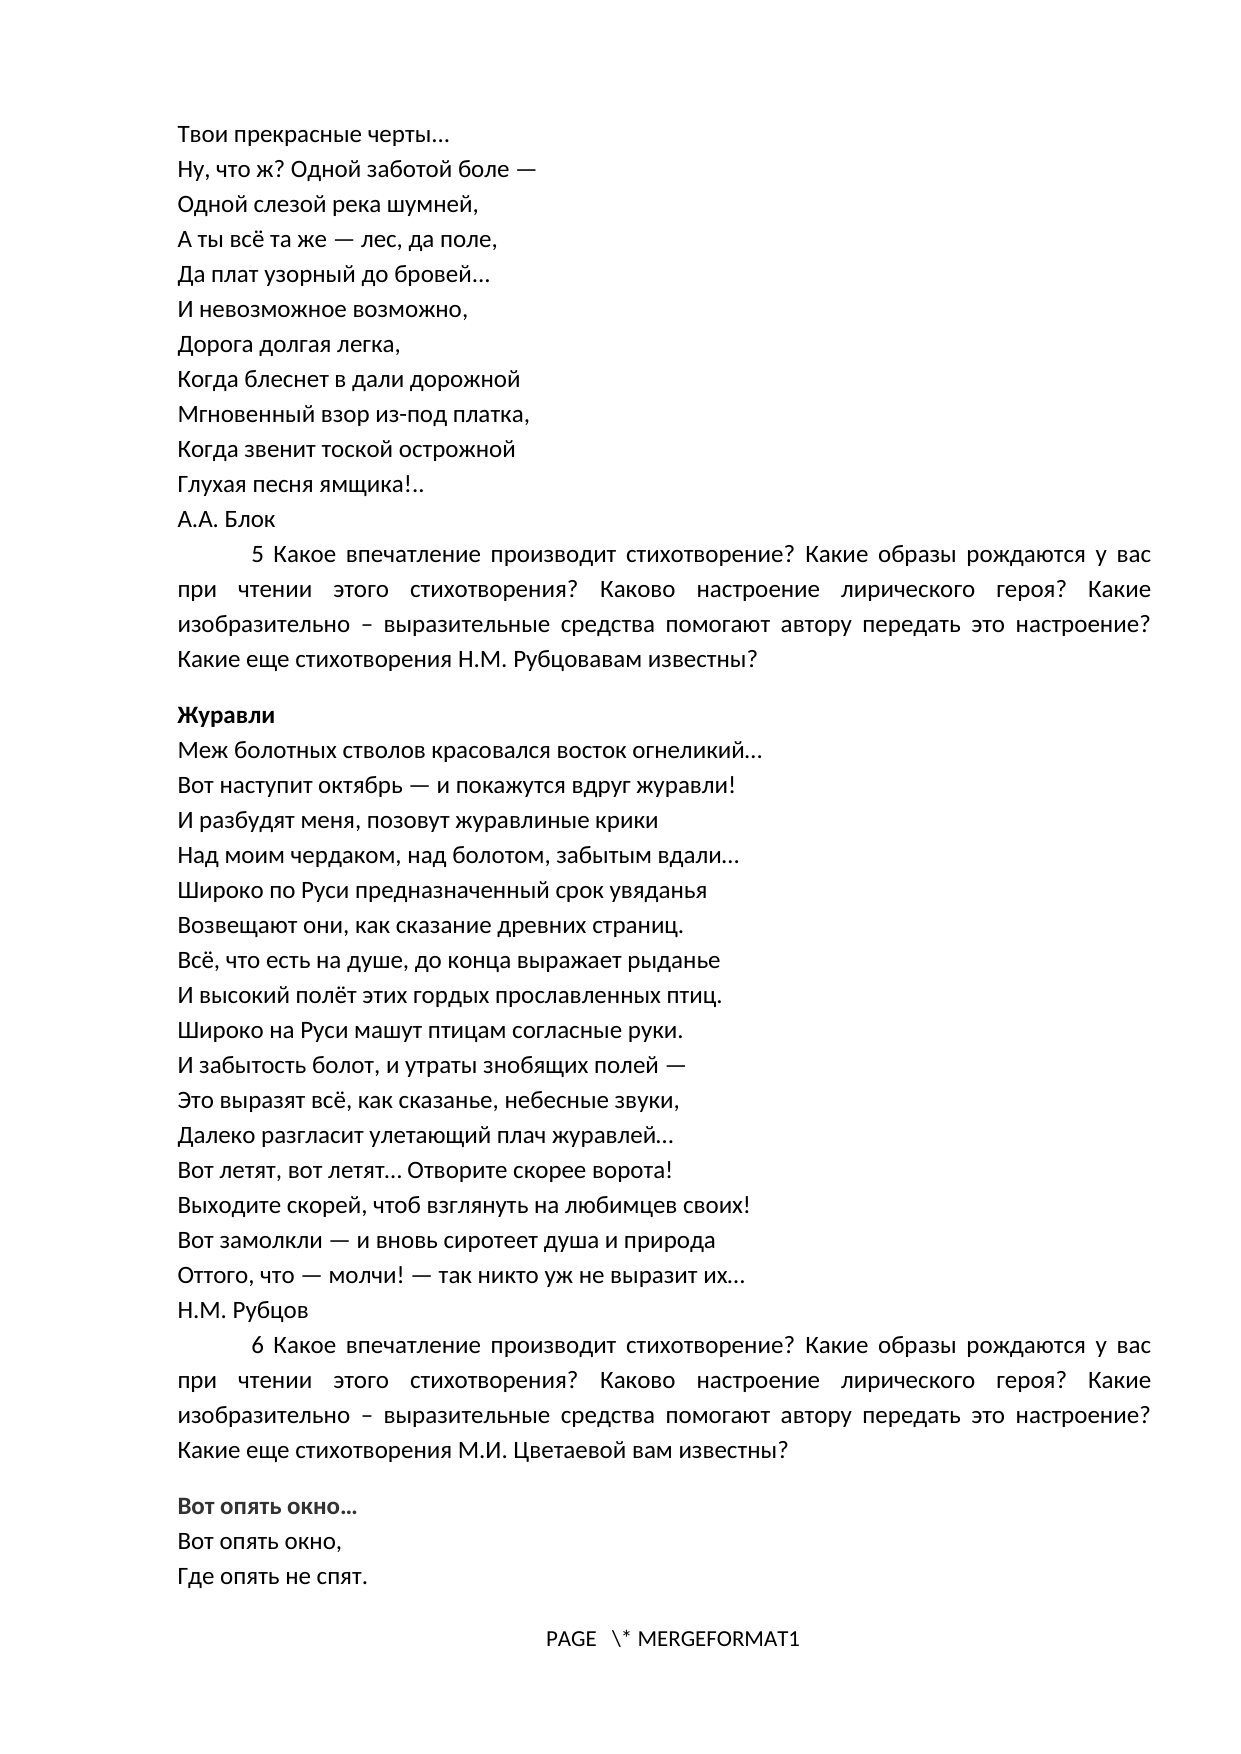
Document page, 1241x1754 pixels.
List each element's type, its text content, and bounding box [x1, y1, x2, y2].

text 6 Какое впечатление производит стихотворение? Какие образы рождаются у вас при чтении этого стихотворения? Каково настроение лирического героя? Какие изобразительно – выразительные средства помогают автору передать это настроение? Какие еще стихотворения М.И. Цветаевой вам известны? [177, 1329, 1152, 1464]
text Твои прекрасные черты... [177, 118, 1152, 149]
text Ну, что ж? Одной заботой боле — [177, 153, 1152, 184]
text А ты всё та же — лес, да поле, [177, 223, 1152, 254]
text Когда звенит тоской острожной [177, 433, 1152, 464]
text Широко на Руси машут птицам согласные руки. И забытость болот, и утраты знобящих полей — Это выразят всё, как сказанье, небесные звуки, Далеко разгласит улетающий плач журавлей… Вот летят, вот летят… Отворите скорее ворота! Выходите скорей, чтоб взглянуть на любимцев своих! Вот замолкли — и вновь сиротеет душа и природа Оттого, что — молчи! — так никто уж не выразит их… [177, 1014, 1152, 1289]
text Когда блеснет в дали дорожной [177, 363, 1152, 394]
text Журавли [177, 699, 1152, 729]
text Одной слезой река шумней, [177, 188, 1152, 219]
text Вот опять окно… [177, 1490, 1152, 1520]
text Н.М. Рубцов [177, 1294, 1152, 1324]
text А.А. Блок [177, 503, 1152, 534]
text Мгновенный взор из-под платка, [177, 398, 1152, 429]
text Да плат узорный до бровей... [177, 258, 1152, 289]
text Глухая песня ямщика!.. [177, 468, 1152, 499]
text Дорога долгая легка, [177, 328, 1152, 359]
text И невозможное возможно, [177, 293, 1152, 324]
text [177, 1525, 1152, 1590]
text 5 Какое впечатление производит стихотворение? Какие образы рождаются у вас при чтении этого стихотворения? Каково настроение лирического героя? Какие изобразительно – выразительные средства помогают автору передать это настроение? Какие еще стихотворения Н.М. Рубцовавам известны? [177, 538, 1152, 674]
text Меж болотных стволов красовался восток огнеликий… Вот наступит октябрь — и покажутся вдруг журавли! И разбудят меня, позовут журавлиные крики Над моим чердаком, над болотом, забытым вдали… Широко по Руси предназначенный срок увяданья Возвещают они, как сказание древних страниц. Всё, что есть на душе, до конца выражает рыданье И высокий полёт этих гордых прославленных птиц. [177, 734, 1152, 1009]
